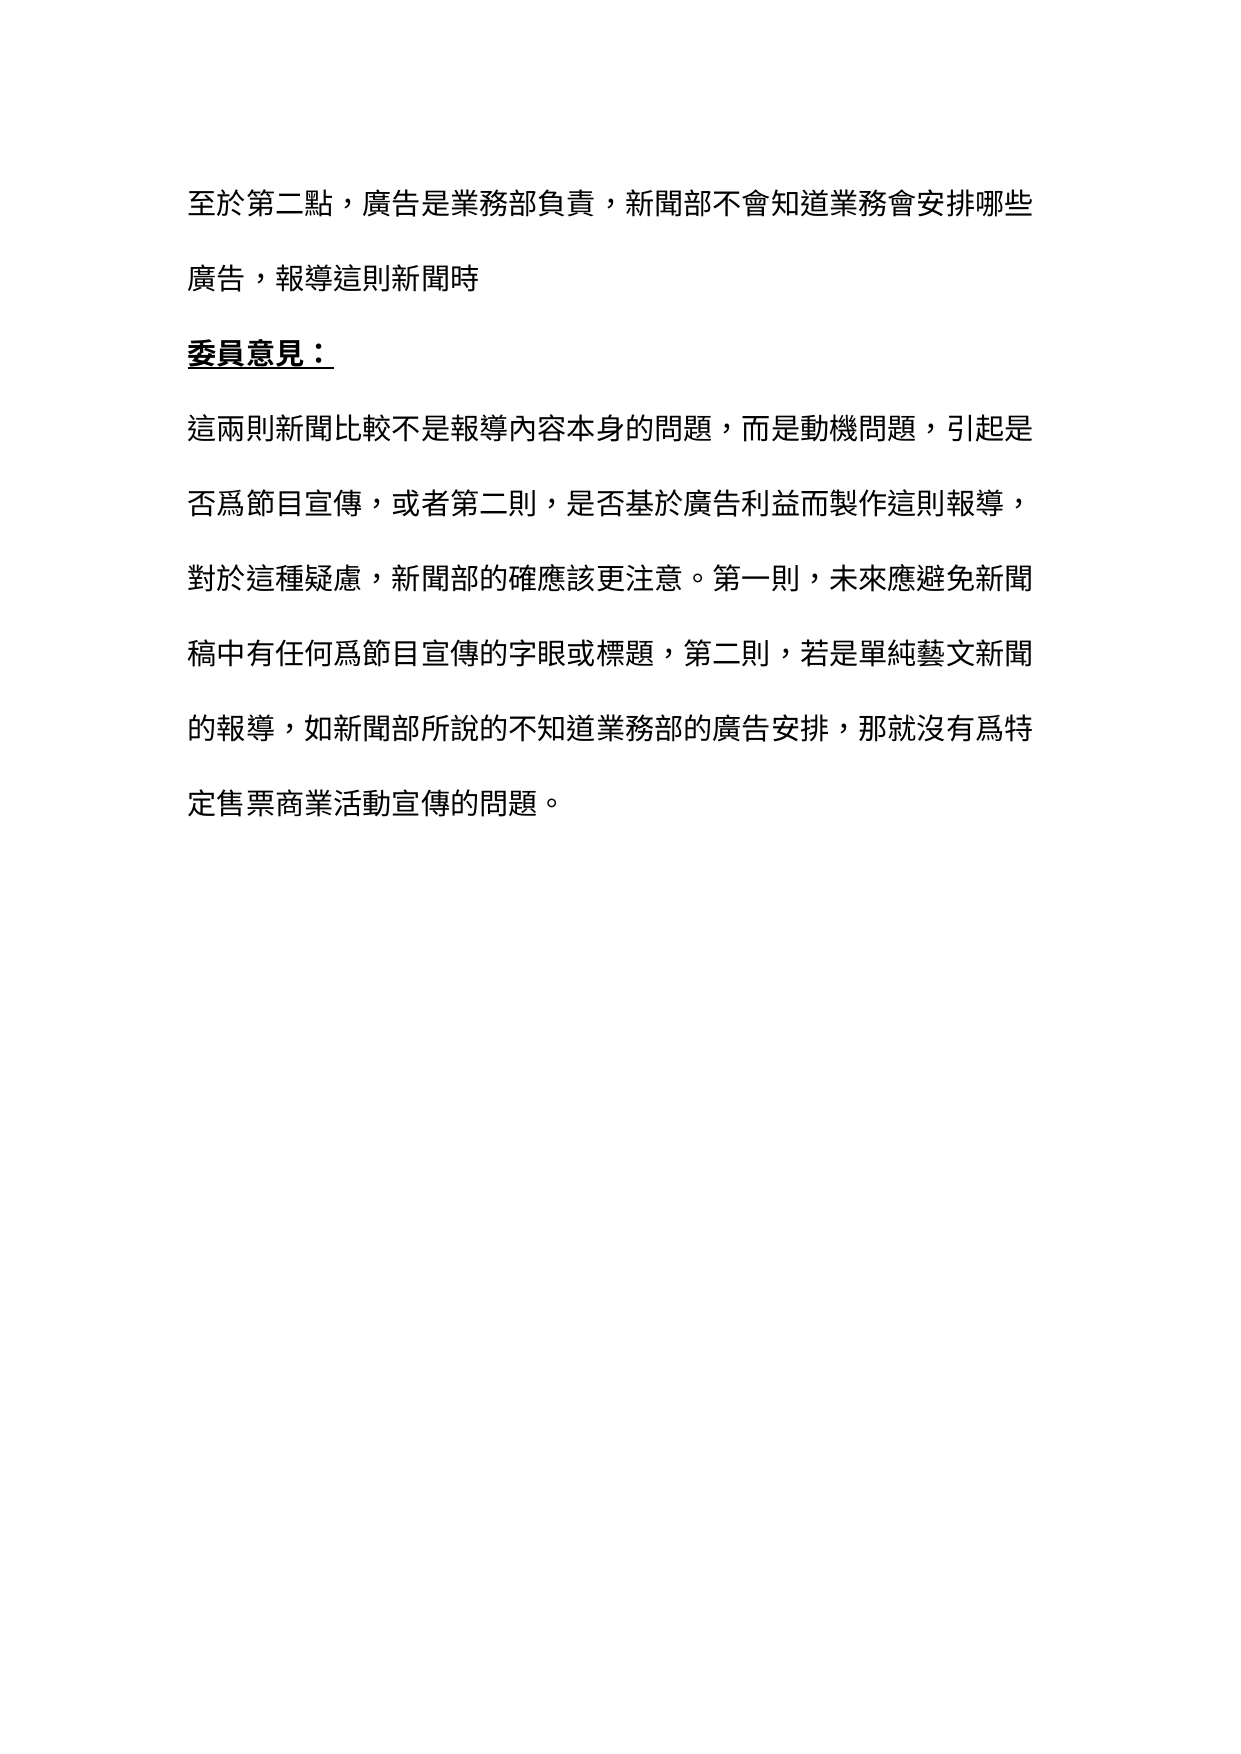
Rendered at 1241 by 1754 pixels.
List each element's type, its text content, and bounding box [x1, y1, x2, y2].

text 委員意見： [187, 314, 1053, 389]
text 這兩則新聞比較不是報導內容本身的問題，而是動機問題，引起是否爲節目宣傳，或者第二則，是否基於廣告利益而製作這則報導，對於這種疑慮，新聞部的確應該更注意。第一則，未來應避免新聞稿中有任何爲節目宣傳的字眼或標題，第二則，若是單純藝文新聞的報導，如新聞部所說的不知道業務部的廣告安排，那就沒有爲特定售票商業活動宣傳的問題。 [187, 389, 1053, 839]
text 至於第二點，廣告是業務部負責，新聞部不會知道業務會安排哪些廣告，報導這則新聞時 [187, 164, 1053, 314]
